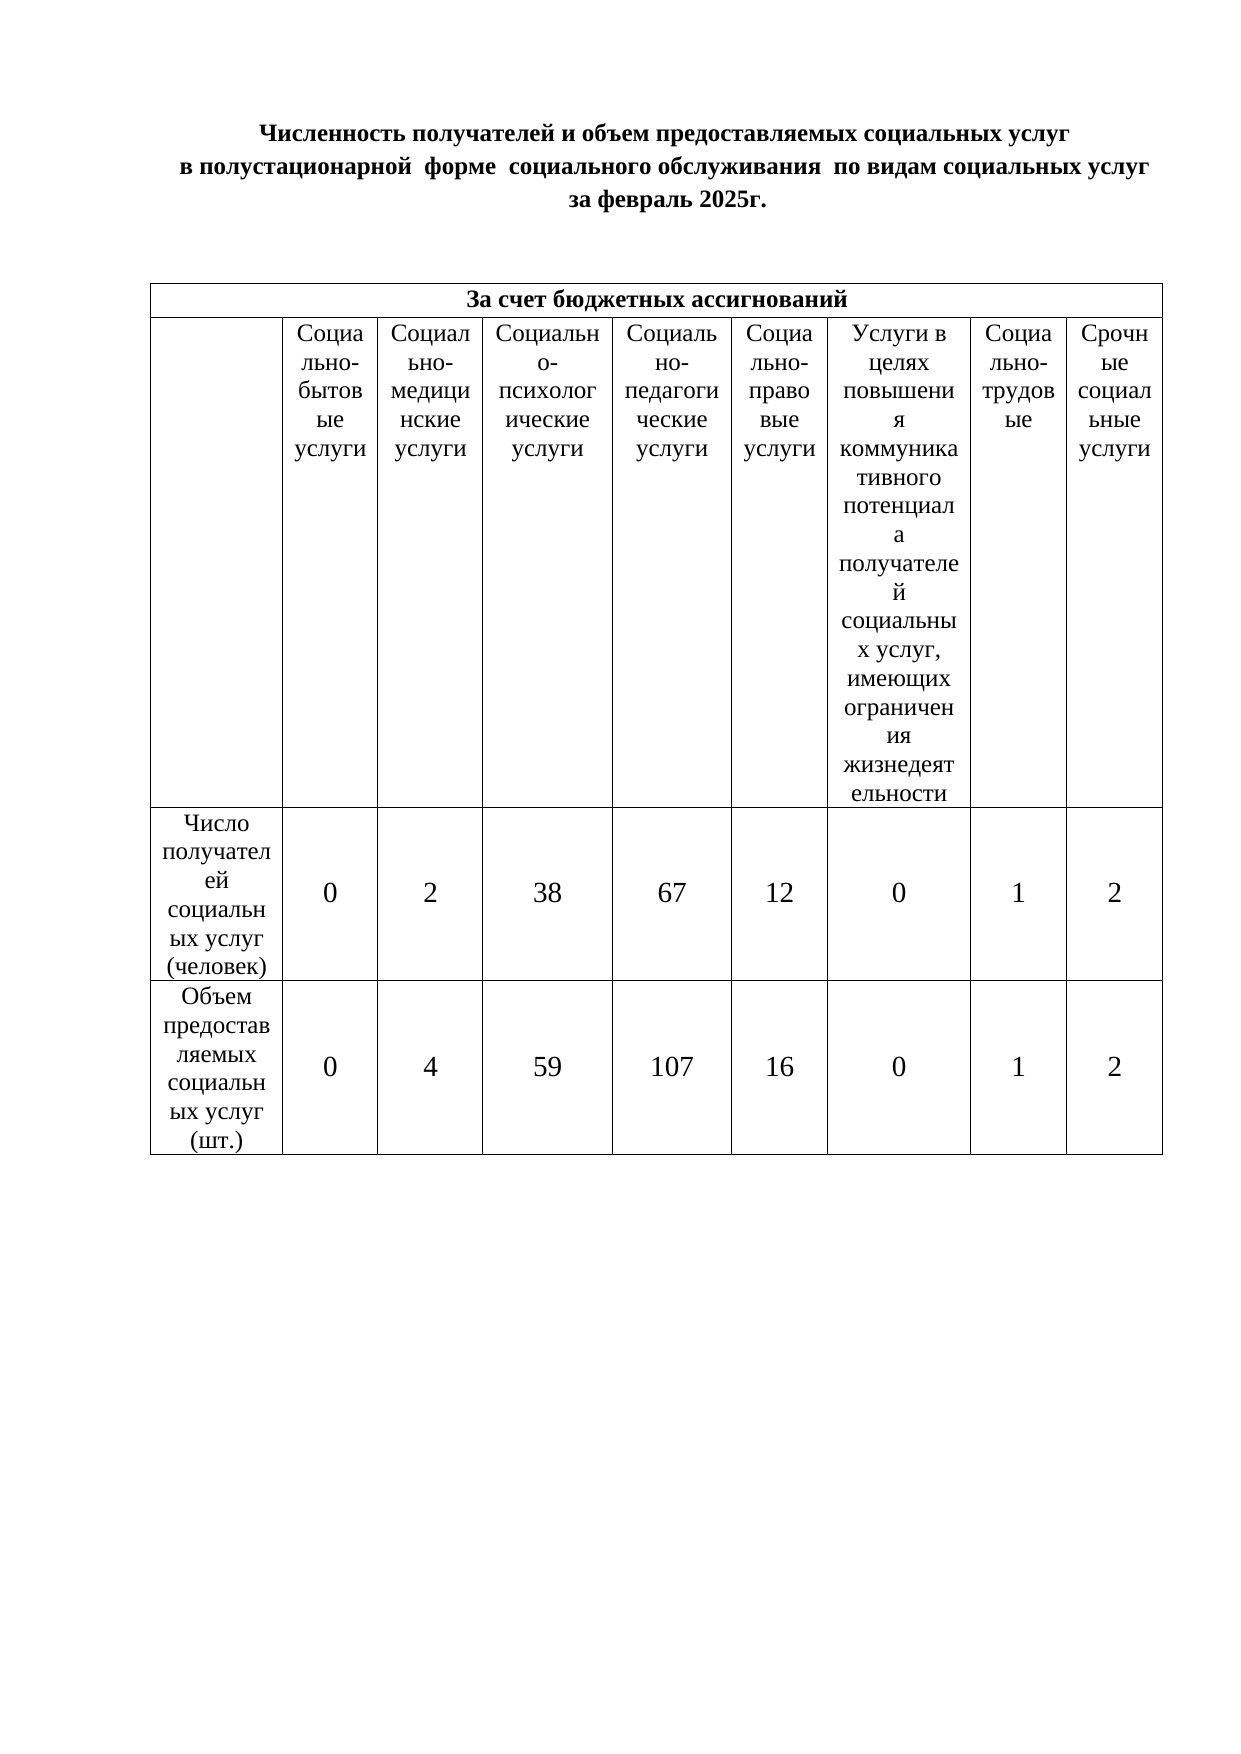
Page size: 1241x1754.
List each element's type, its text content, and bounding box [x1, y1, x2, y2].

table_cell 1 [971, 808, 1066, 980]
table_cell 0 [828, 808, 970, 980]
table_header За счет бюджетных ассигнований [151, 284, 1162, 317]
table_cell 0 [828, 981, 970, 1154]
table_cell 2 [1067, 981, 1162, 1154]
table_cell 107 [613, 981, 731, 1154]
text за февраль 2025г. [177, 184, 1152, 213]
table_cell 4 [378, 981, 482, 1154]
table_cell Число получателей социальных услуг (человек) [151, 808, 282, 980]
table_cell Социально-бытовые услуги [283, 318, 377, 807]
table_cell 67 [613, 808, 731, 980]
table_cell 1 [971, 981, 1066, 1154]
table_cell Объем предоставляемых социальных услуг (шт.) [151, 981, 282, 1154]
table_cell Услуги в целях повышения коммуникативного потенциала получателей социальных услуг, имеющих ограничения жизнедеятельности [828, 318, 970, 807]
table_cell 12 [732, 808, 827, 980]
table_cell 38 [483, 808, 612, 980]
table_cell Социально-педагогические услуги [613, 318, 731, 807]
table_cell [151, 318, 282, 807]
table_cell 59 [483, 981, 612, 1154]
table_cell Срочные социальные услуги [1067, 318, 1162, 807]
table_cell Социально-медицинские услуги [378, 318, 482, 807]
table_cell Социально-правовые услуги [732, 318, 827, 807]
table_cell 16 [732, 981, 827, 1154]
text в полустационарной форме социального обслуживания по видам социальных услуг [177, 151, 1152, 180]
table_cell 0 [283, 981, 377, 1154]
table_cell Социально-психологические услуги [483, 318, 612, 807]
table_cell 2 [378, 808, 482, 980]
text Численность получателей и объем предоставляемых социальных услуг [177, 118, 1152, 147]
table_cell 2 [1067, 808, 1162, 980]
table_cell 0 [283, 808, 377, 980]
table_cell Социально-трудовые [971, 318, 1066, 807]
